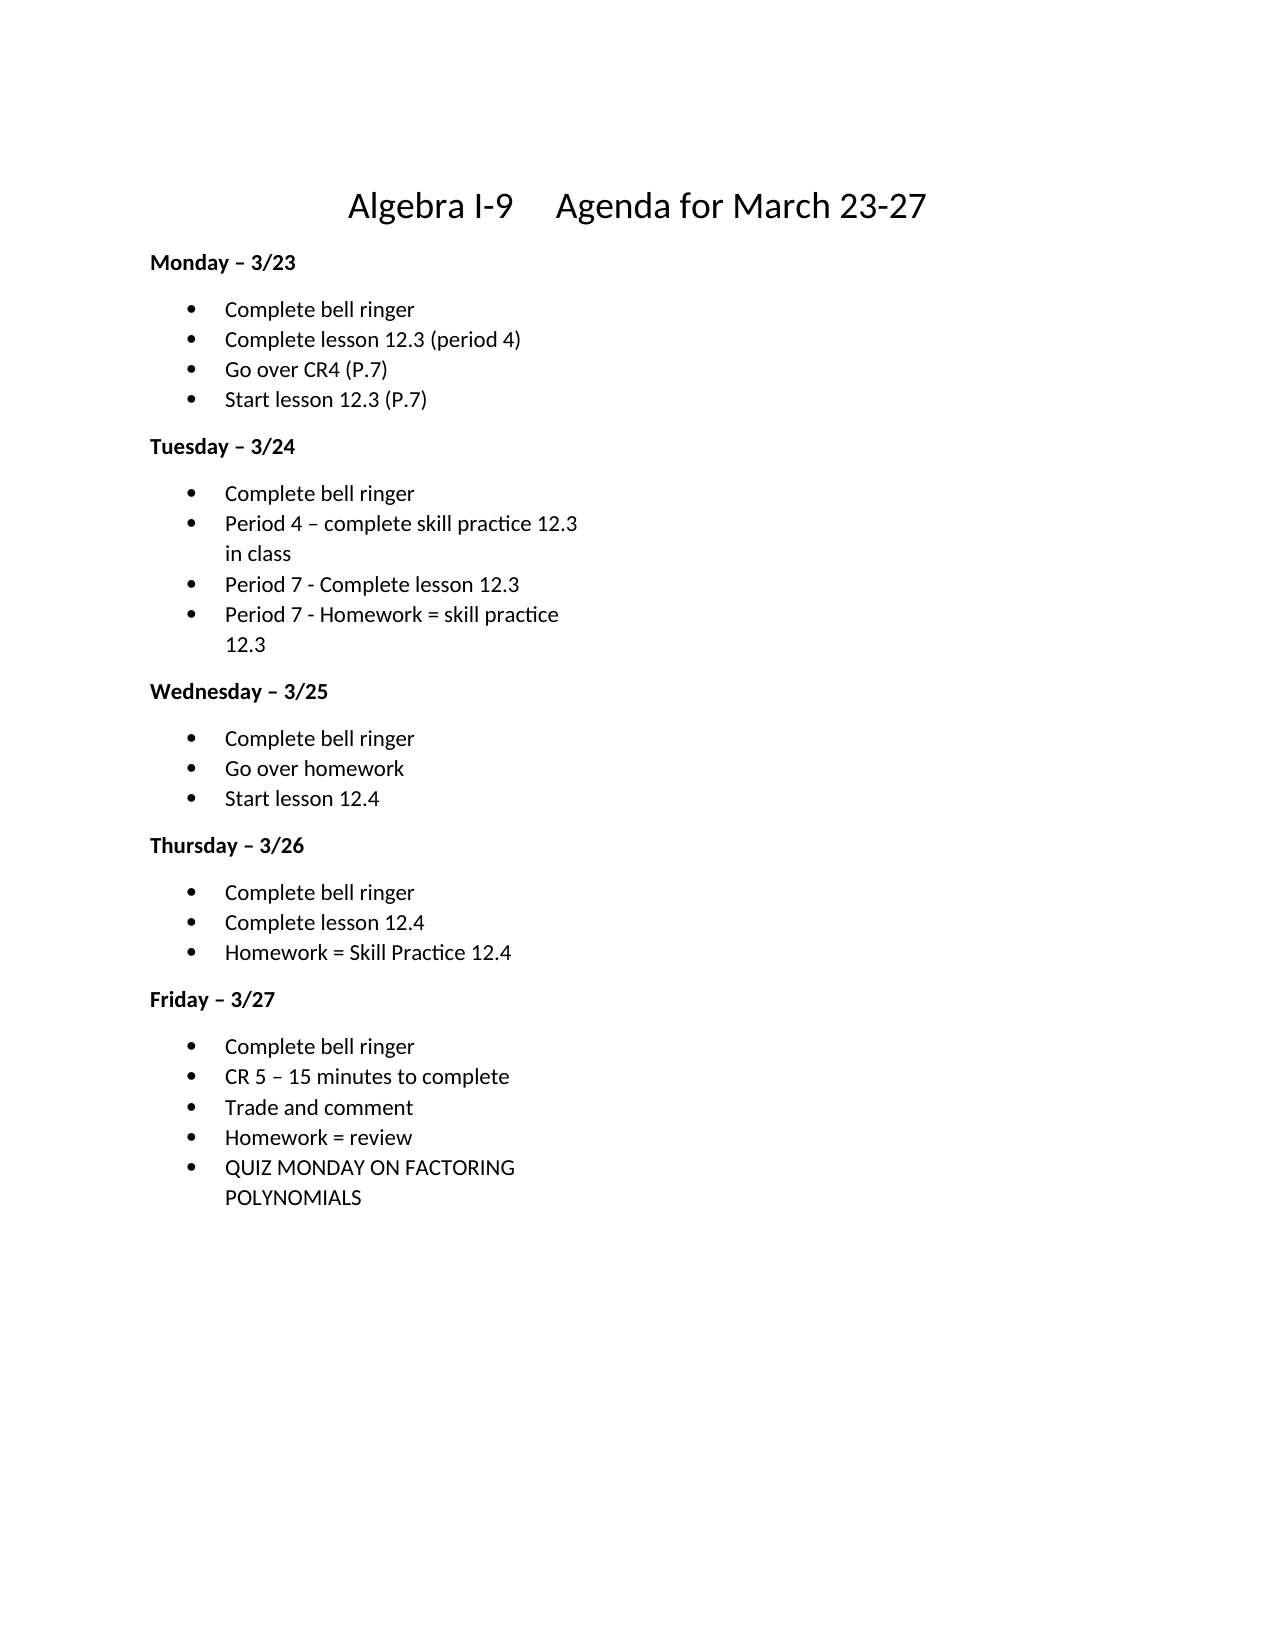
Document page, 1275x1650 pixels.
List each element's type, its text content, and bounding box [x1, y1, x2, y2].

list CR 5 – 15 minutes to complete [187, 1062, 600, 1090]
list Period 7 - Complete lesson 12.3 [187, 570, 600, 598]
list Complete bell ringer [187, 479, 600, 507]
text Algebra I-9 Agenda for March 23-27 [150, 150, 1125, 227]
list Complete bell ringer [187, 1032, 600, 1060]
list Start lesson 12.3 (P.7) [187, 385, 600, 413]
list Trade and comment [187, 1093, 600, 1121]
text Wednesday – 3/25 [150, 677, 600, 705]
text Thursday – 3/26 [150, 831, 600, 859]
list QUIZ MONDAY ON FACTORING POLYNOMIALS [187, 1153, 600, 1211]
list Complete bell ringer [187, 878, 600, 906]
list Period 7 - Homework = skill practice 12.3 [187, 600, 600, 658]
list Complete bell ringer [187, 295, 600, 323]
list Homework = Skill Practice 12.4 [187, 938, 600, 966]
list Period 4 – complete skill practice 12.3 in class [187, 509, 600, 567]
list Homework = review [187, 1123, 600, 1151]
list Start lesson 12.4 [187, 784, 600, 812]
list Go over homework [187, 754, 600, 782]
text Tuesday – 3/24 [150, 432, 600, 460]
list Complete lesson 12.3 (period 4) [187, 325, 600, 353]
list Go over CR4 (P.7) [187, 355, 600, 383]
text Friday – 3/27 [150, 985, 600, 1013]
list Complete lesson 12.4 [187, 908, 600, 936]
list Complete bell ringer [187, 724, 600, 752]
text Monday – 3/23 [150, 248, 600, 276]
